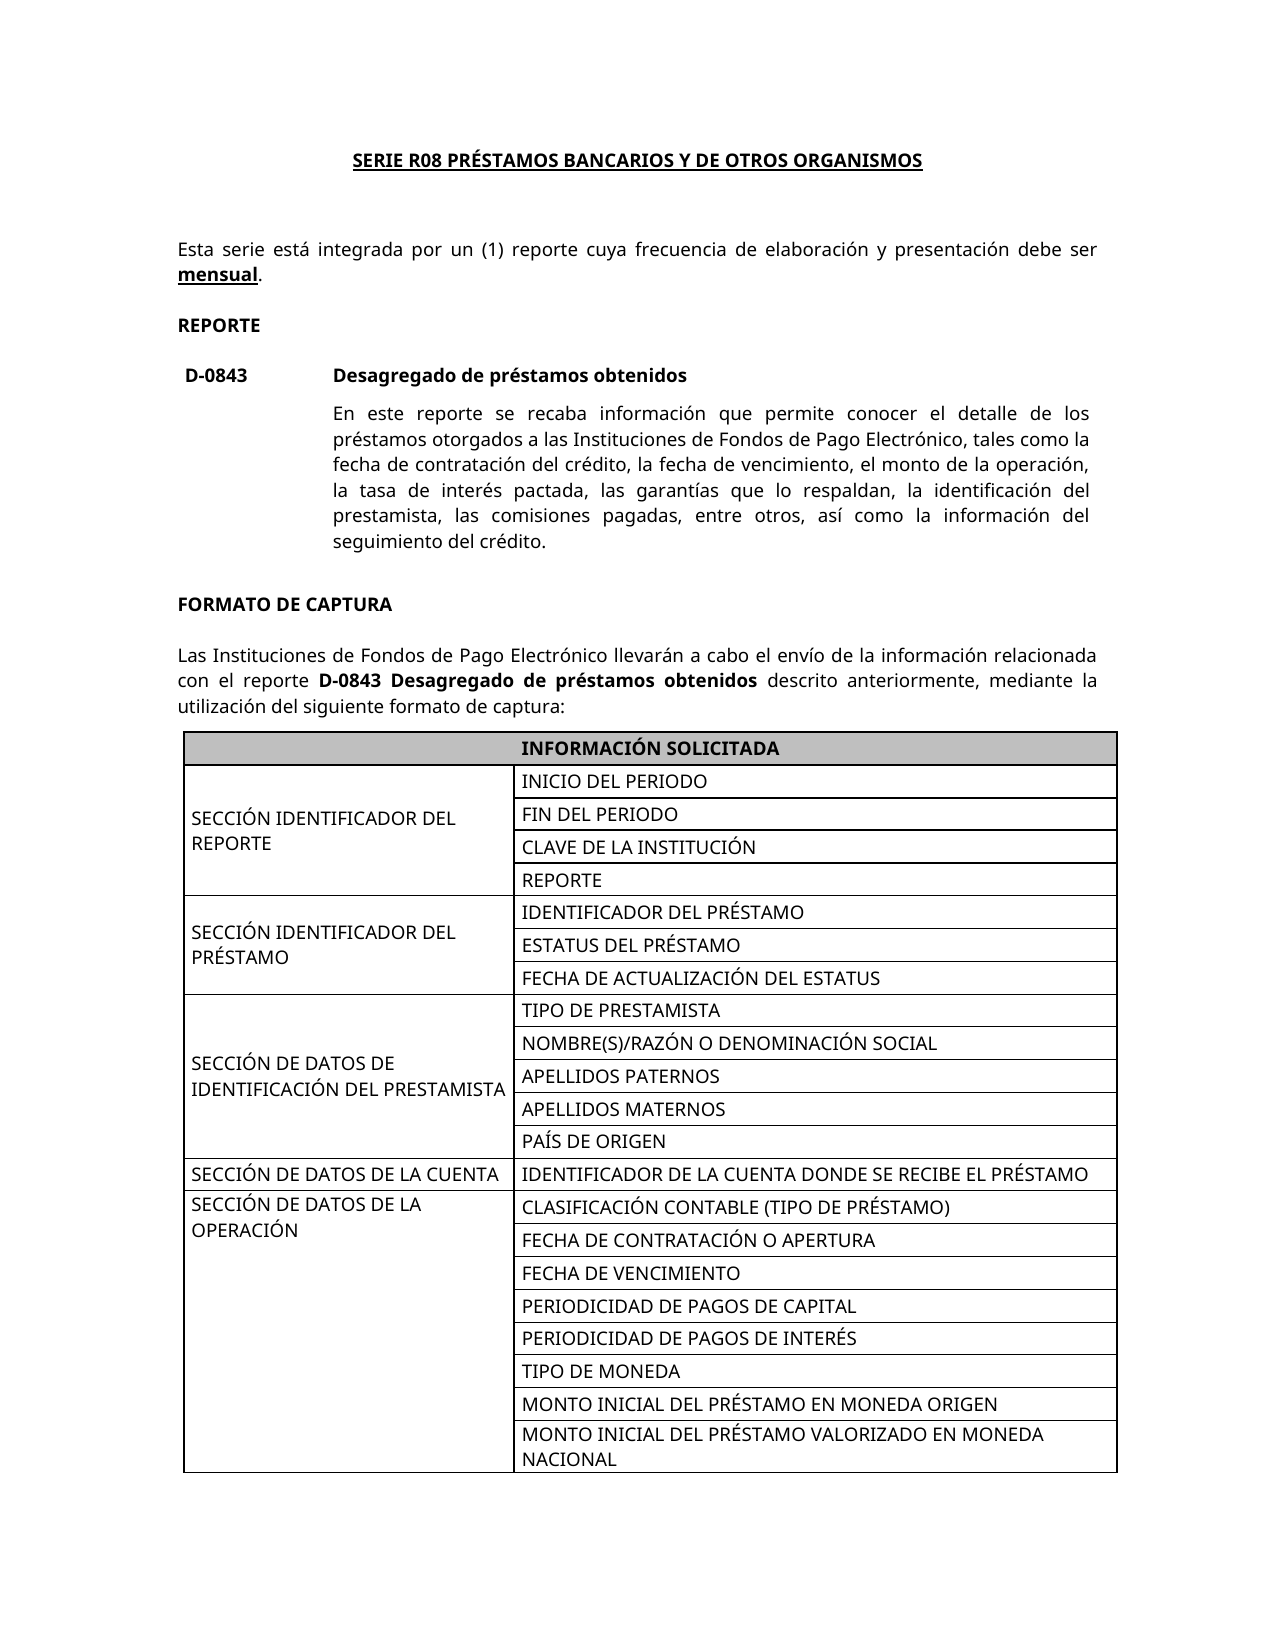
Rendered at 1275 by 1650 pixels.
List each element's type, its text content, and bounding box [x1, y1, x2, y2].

table_cell FECHA DE VENCIMIENTO [515, 1257, 1116, 1289]
table_cell ESTATUS DEL PRÉSTAMO [515, 929, 1116, 961]
table_cell SECCIÓN IDENTIFICADOR DEL PRÉSTAMO [185, 896, 513, 993]
text REPORTE [177, 312, 1098, 338]
table_cell PERIODICIDAD DE PAGOS DE CAPITAL [515, 1290, 1116, 1322]
table_cell INICIO DEL PERIODO [515, 766, 1116, 797]
table_cell TIPO DE MONEDA [515, 1355, 1116, 1387]
table_cell SECCIÓN IDENTIFICADOR DEL REPORTE [185, 766, 513, 895]
table_cell FECHA DE CONTRATACIÓN O APERTURA [515, 1224, 1116, 1256]
table_cell SECCIÓN DE DATOS DE IDENTIFICACIÓN DEL PRESTAMISTA [185, 995, 513, 1157]
table_cell FIN DEL PERIODO [515, 799, 1116, 829]
table_cell APELLIDOS PATERNOS [515, 1060, 1116, 1092]
text Esta serie está integrada por un (1) reporte cuya frecuencia de elaboración y presentación debe ser mensual. [177, 236, 1098, 287]
table_cell SECCIÓN DE DATOS DE LA OPERACIÓN [185, 1191, 513, 1472]
table_header Desagregado de préstamos obtenidos En este reporte se recaba información que permite conocer el detalle de los préstamos otorgados a las Instituciones de Fondos de Pago Electrónico, tales como la fecha de contratación del crédito, la fecha de vencimiento, el monto de la operación, la tasa de interés pactada, las garantías que lo respaldan, la identificación del prestamista, las comisiones pagadas, entre otros, así como la información del seguimiento del crédito. [325, 363, 1098, 566]
table_cell CLASIFICACIÓN CONTABLE (TIPO DE PRÉSTAMO) [515, 1191, 1116, 1223]
table_cell PERIODICIDAD DE PAGOS DE INTERÉS [515, 1323, 1116, 1354]
text FORMATO DE CAPTURA [177, 591, 1098, 617]
table_cell MONTO INICIAL DEL PRÉSTAMO EN MONEDA ORIGEN [515, 1388, 1116, 1420]
table_cell SECCIÓN DE DATOS DE LA CUENTA [185, 1159, 513, 1190]
table_cell IDENTIFICADOR DE LA CUENTA DONDE SE RECIBE EL PRÉSTAMO [515, 1159, 1116, 1190]
table_cell REPORTE [515, 864, 1116, 895]
table_cell APELLIDOS MATERNOS [515, 1093, 1116, 1125]
text SERIE R08 PRÉSTAMOS BANCARIOS Y DE OTROS ORGANISMOS [177, 148, 1098, 173]
table_header INFORMACIÓN SOLICITADA [185, 733, 1116, 764]
table_header D-0843 [177, 363, 325, 566]
table_cell PAÍS DE ORIGEN [515, 1126, 1116, 1157]
table_cell FECHA DE ACTUALIZACIÓN DEL ESTATUS [515, 962, 1116, 993]
table_cell MONTO INICIAL DEL PRÉSTAMO VALORIZADO EN MONEDA NACIONAL [515, 1421, 1116, 1472]
table_cell IDENTIFICADOR DEL PRÉSTAMO [515, 896, 1116, 928]
table_cell NOMBRE(S)/RAZÓN O DENOMINACIÓN SOCIAL [515, 1027, 1116, 1059]
table_cell TIPO DE PRESTAMISTA [515, 995, 1116, 1026]
table_cell CLAVE DE LA INSTITUCIÓN [515, 831, 1116, 862]
text Las Instituciones de Fondos de Pago Electrónico llevarán a cabo el envío de la información relacionada con el reporte D-0843 Desagregado de préstamos obtenidos descrito anteriormente, mediante la utilización del siguiente formato de captura: [177, 642, 1098, 718]
